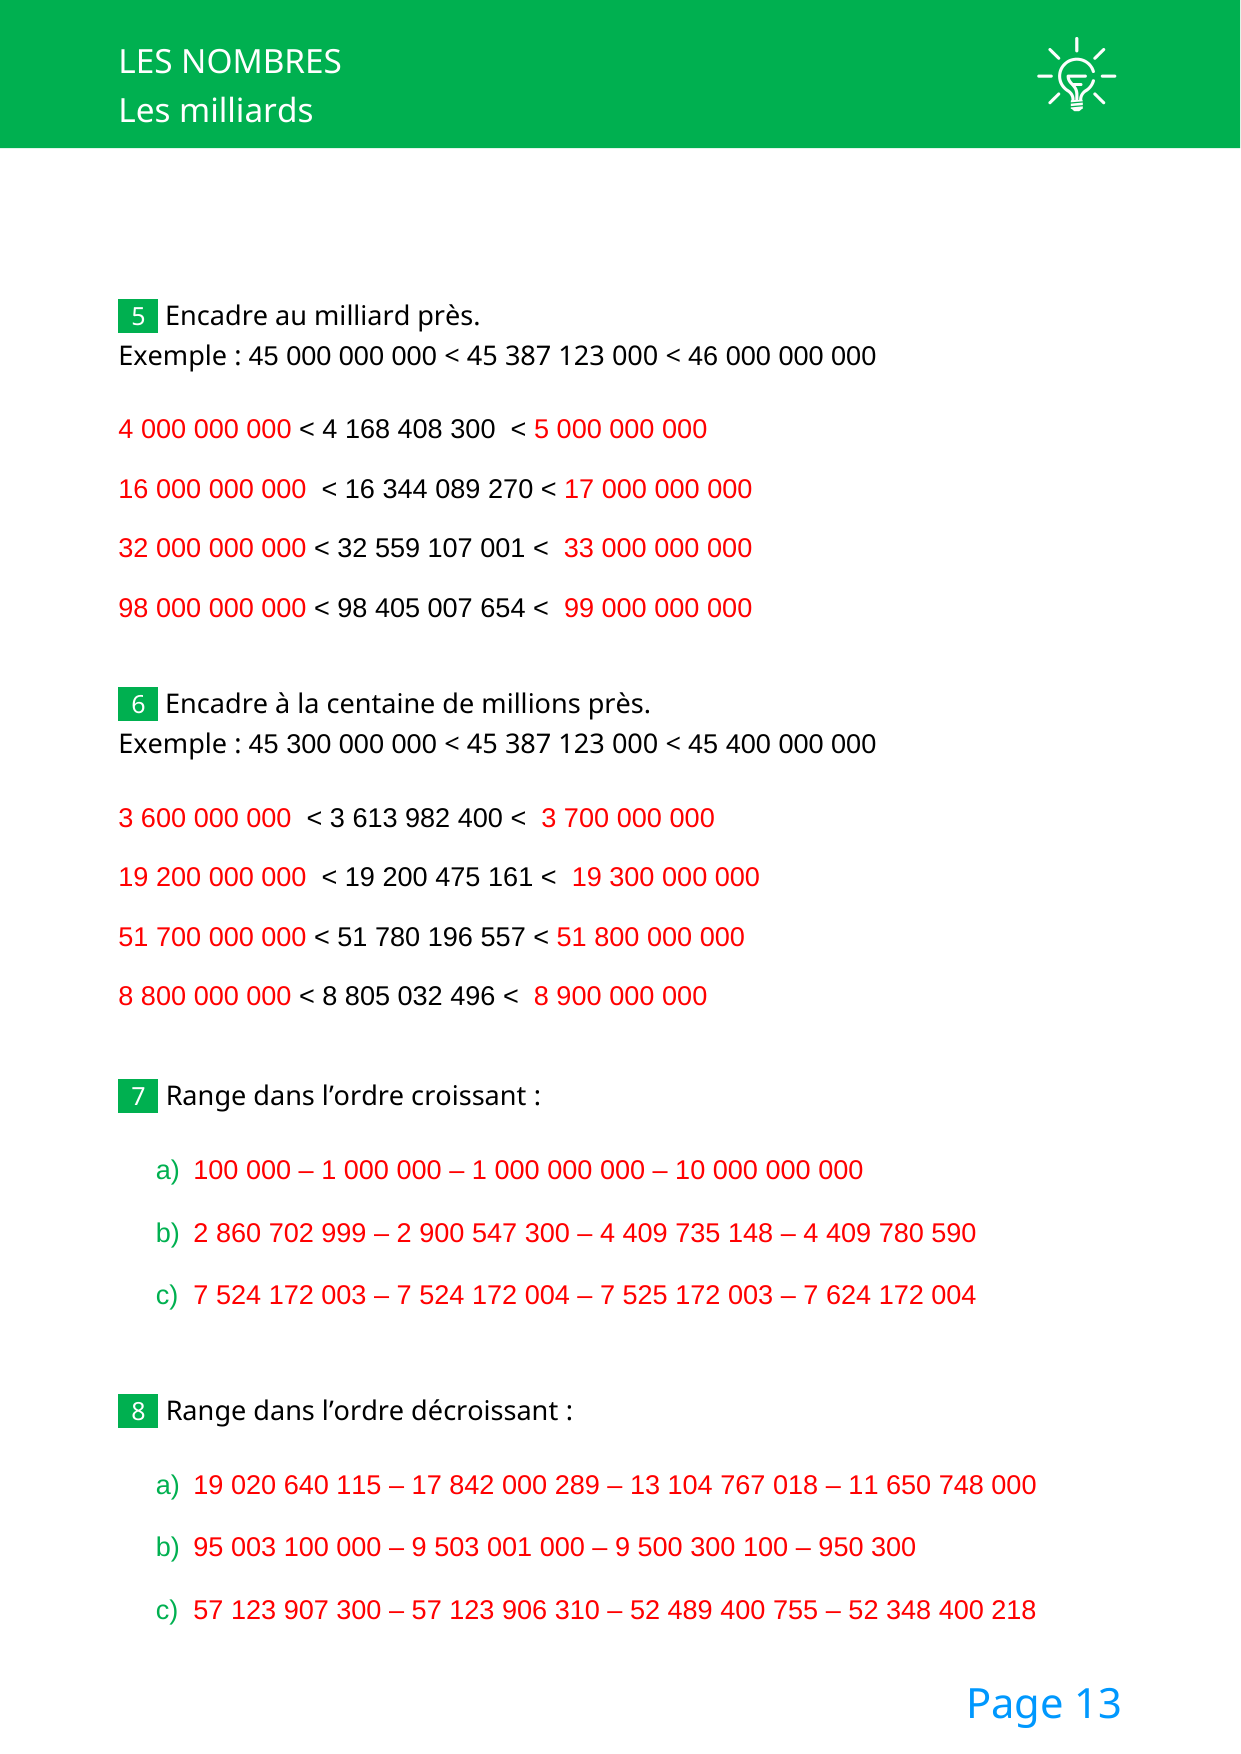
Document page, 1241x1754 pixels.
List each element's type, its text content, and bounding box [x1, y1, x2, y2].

text 3 600 000 000 < 3 613 982 400 < 3 700 000 000 [118, 802, 1122, 833]
text 16 000 000 000 < 16 344 089 270 < 17 000 000 000 [118, 473, 1122, 504]
text 7 Range dans l’ordre croissant : [118, 1077, 1122, 1114]
list 57 123 907 300 – 57 123 906 310 – 52 489 400 755 – 52 348 400 218 [156, 1594, 1122, 1625]
list 2 860 702 999 – 2 900 547 300 – 4 409 735 148 – 4 409 780 590 [156, 1217, 1122, 1248]
text 6 Encadre à la centaine de millions près. Exemple : 45 300 000 000 < 45 387 123 000 < 45 400 000 000 [118, 685, 1122, 761]
text 19 200 000 000 < 19 200 475 161 < 19 300 000 000 [118, 861, 1122, 892]
list 19 020 640 115 – 17 842 000 289 – 13 104 767 018 – 11 650 748 000 [156, 1469, 1122, 1500]
text 5 Encadre au milliard près. Exemple : 45 000 000 000 < 45 387 123 000 < 46 000 000 000 [118, 296, 1122, 373]
text 4 000 000 000 < 4 168 408 300 < 5 000 000 000 [118, 413, 1122, 445]
text 8 800 000 000 < 8 805 032 496 < 8 900 000 000 [118, 980, 1122, 1011]
picture [1034, 37, 1123, 114]
text 51 700 000 000 < 51 780 196 557 < 51 800 000 000 [118, 921, 1122, 952]
list 100 000 – 1 000 000 – 1 000 000 000 – 10 000 000 000 [156, 1154, 1122, 1185]
text 98 000 000 000 < 98 405 007 654 < 99 000 000 000 [118, 592, 1122, 623]
text 8 Range dans l’ordre décroissant : [118, 1392, 1122, 1428]
text 32 000 000 000 < 32 559 107 001 < 33 000 000 000 [118, 532, 1122, 563]
list 7 524 172 003 – 7 524 172 004 – 7 525 172 003 – 7 624 172 004 [156, 1279, 1122, 1310]
list 95 003 100 000 – 9 503 001 000 – 9 500 300 100 – 950 300 [156, 1531, 1122, 1563]
